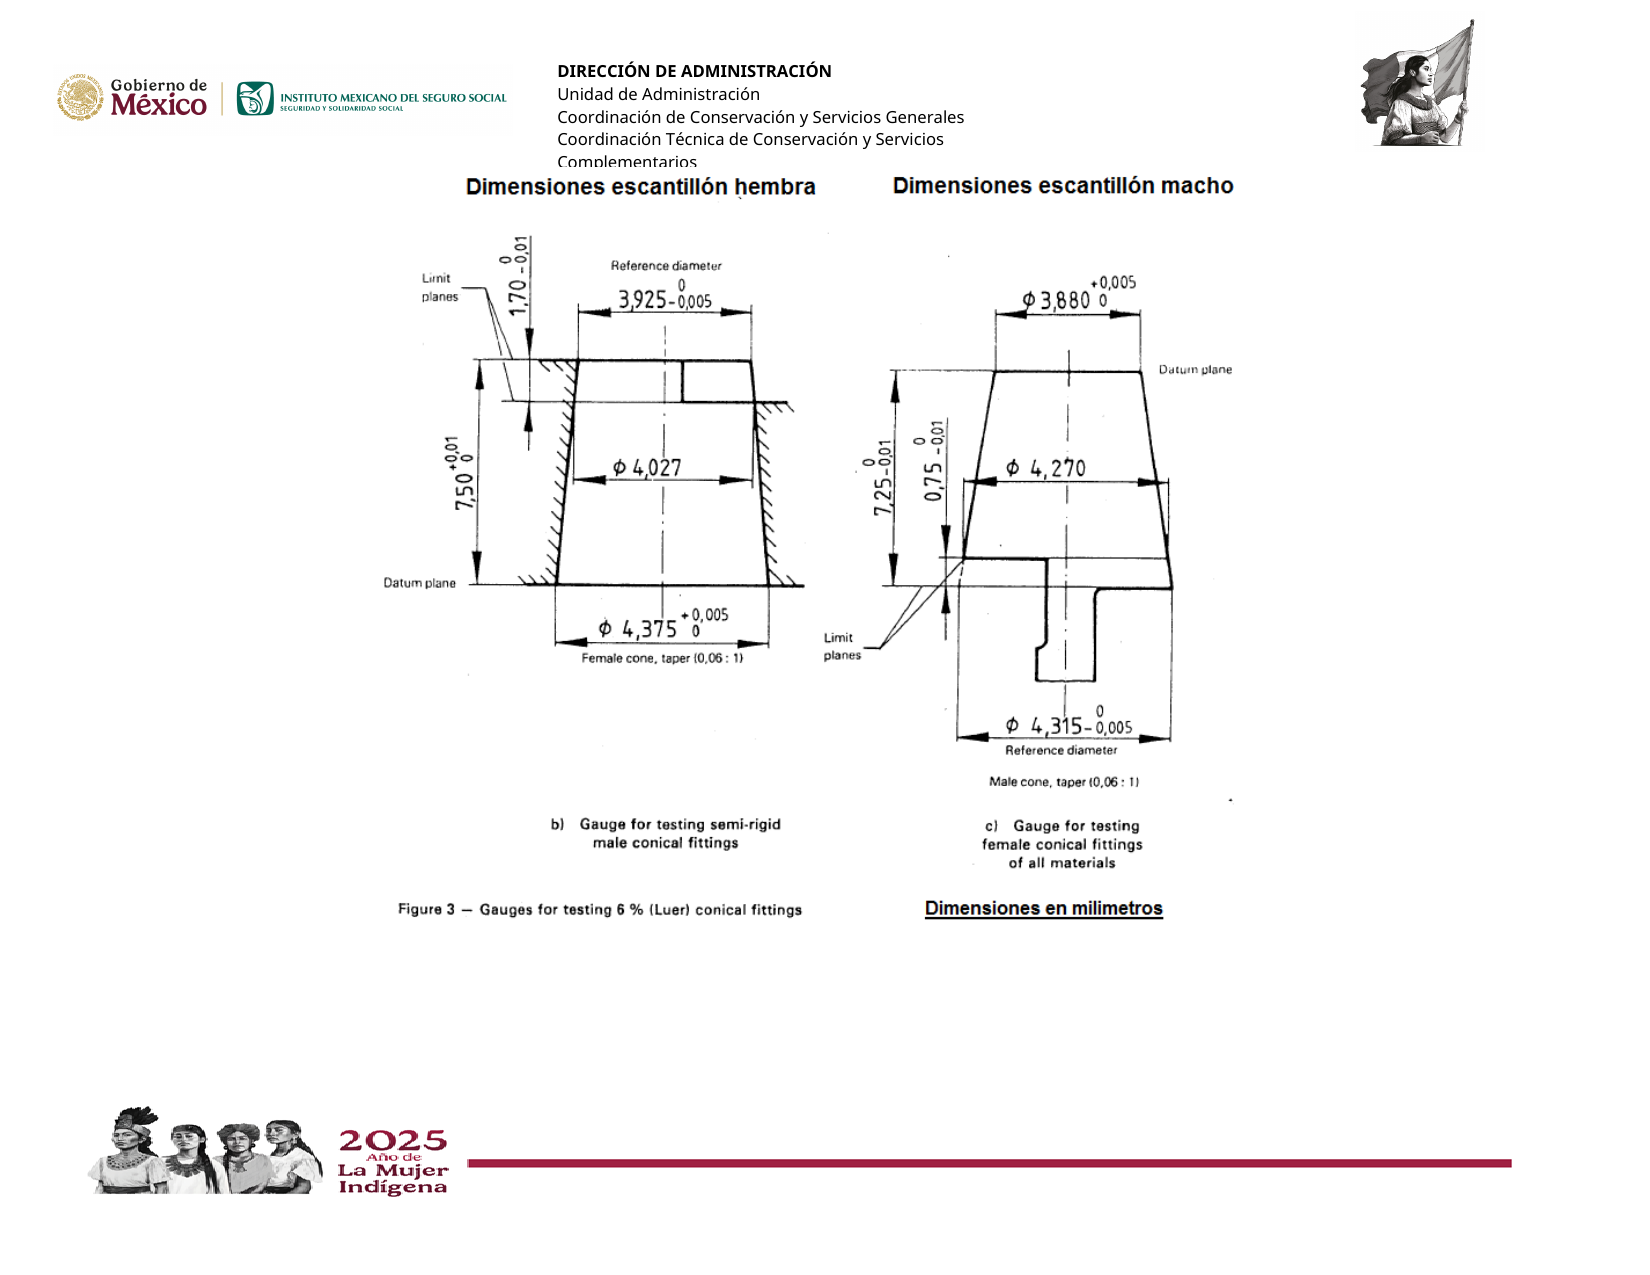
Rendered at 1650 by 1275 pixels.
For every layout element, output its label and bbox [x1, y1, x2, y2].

picture [59, 1095, 1576, 1202]
picture [1354, 11, 1485, 152]
picture [53, 64, 513, 136]
picture [380, 170, 1234, 924]
